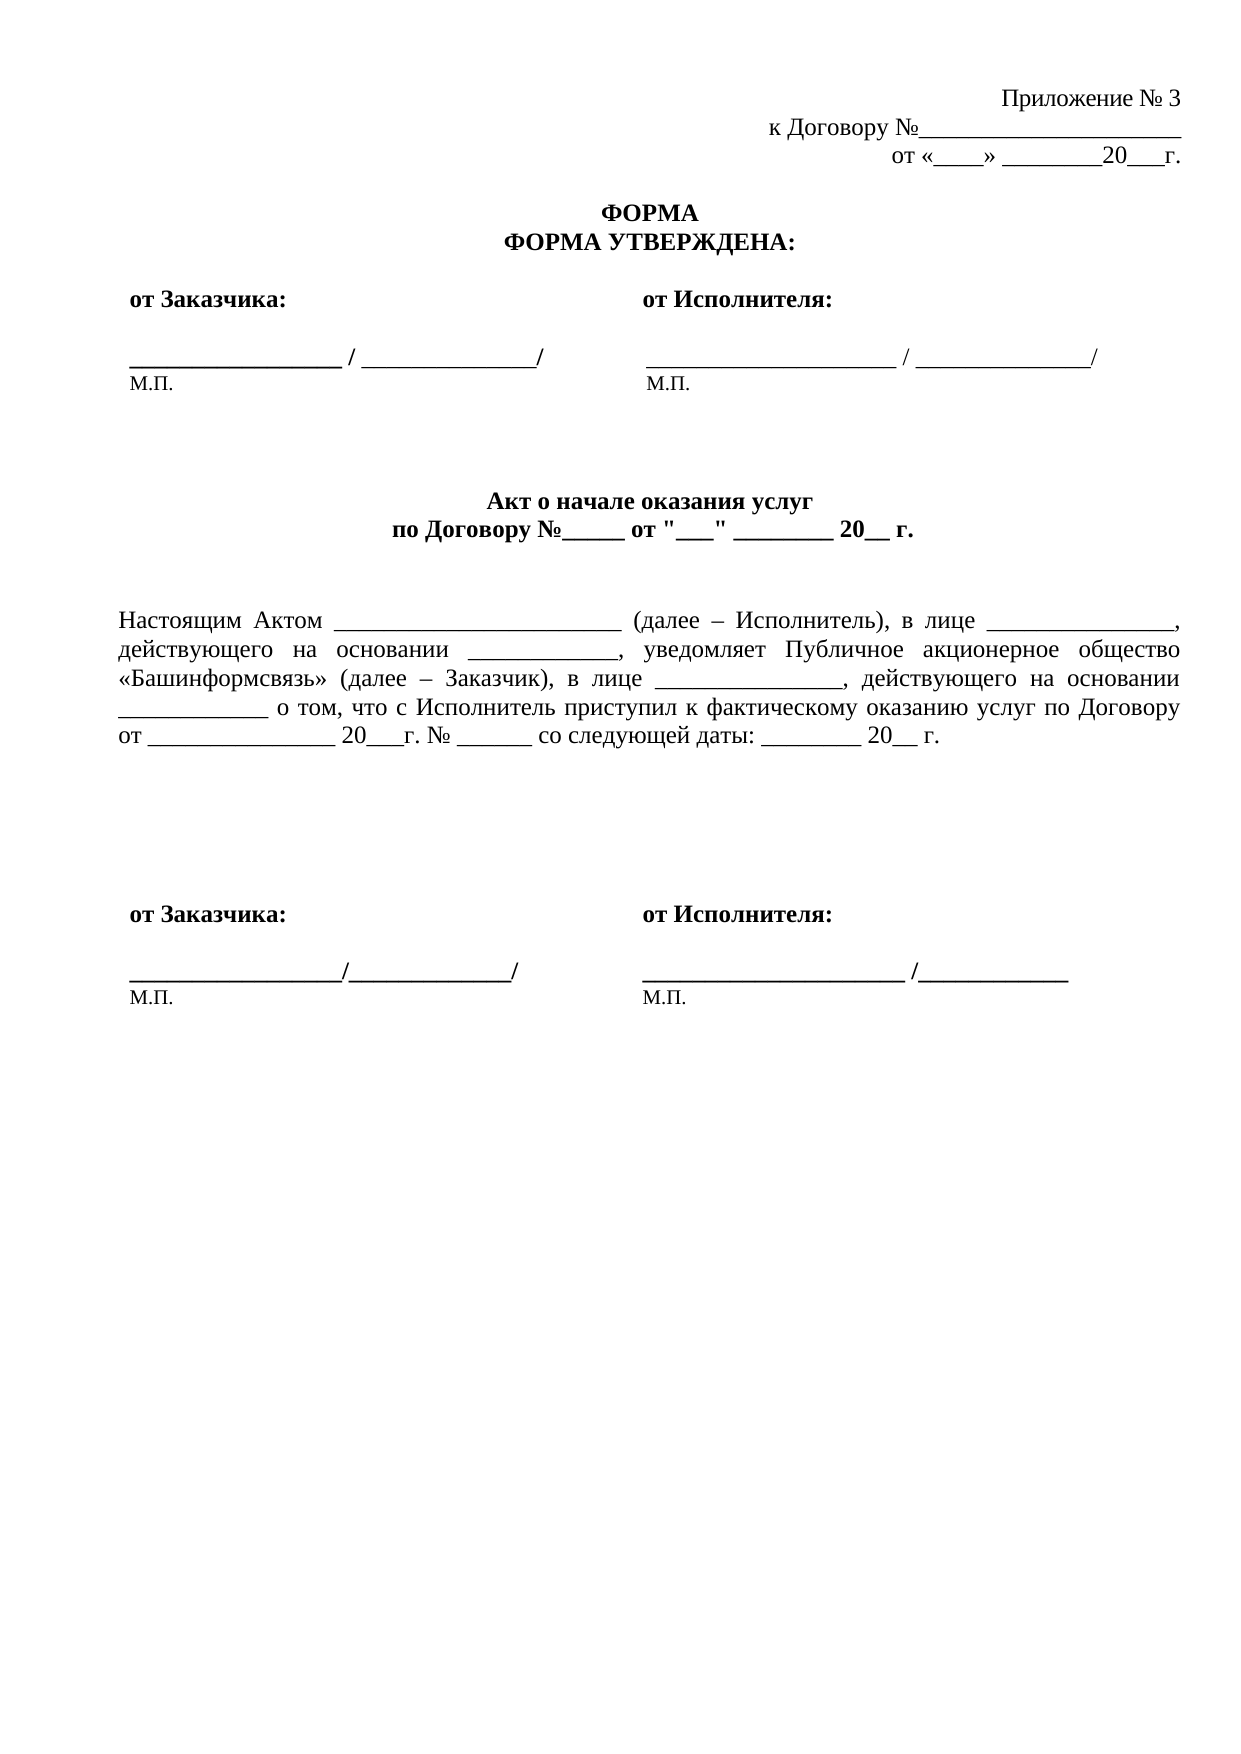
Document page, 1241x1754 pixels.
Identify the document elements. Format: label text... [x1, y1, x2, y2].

table_header от Заказчика: _________________/_____________/ М.П. [118, 870, 631, 1009]
table_header от Заказчика: _________________ / ______________/ М.П. [118, 284, 631, 395]
table_header от Исполнителя: ____________________ / ______________/ М.П. [631, 284, 1144, 395]
text ФОРМА УТВЕРЖДЕНА: [118, 227, 1181, 256]
text Акт о начале оказания услуг [118, 486, 1181, 514]
text по Договору №_____ от "___" ________ 20__ г. [118, 514, 1181, 543]
title Приложение № 3 [118, 83, 1181, 112]
text к Договору №_____________________ [118, 112, 1181, 141]
text от «____» ________20___г. [118, 141, 1181, 169]
text ФОРМА [118, 198, 1181, 227]
table_header от Исполнителя: _____________________ /____________ М.П. [631, 870, 1144, 1009]
text Настоящим Актом _______________________ (далее – Исполнитель), в лице _______________, действующего на основании ____________, уведомляет Публичное акционерное общество «Башинформсвязь» (далее – Заказчик), в лице _______________, действующего на основании ____________ о том, что с Исполнитель приступил к фактическому оказанию услуг по Договору от _______________ 20___г. № ______ со следующей даты: ________ 20__ г. [118, 606, 1181, 749]
